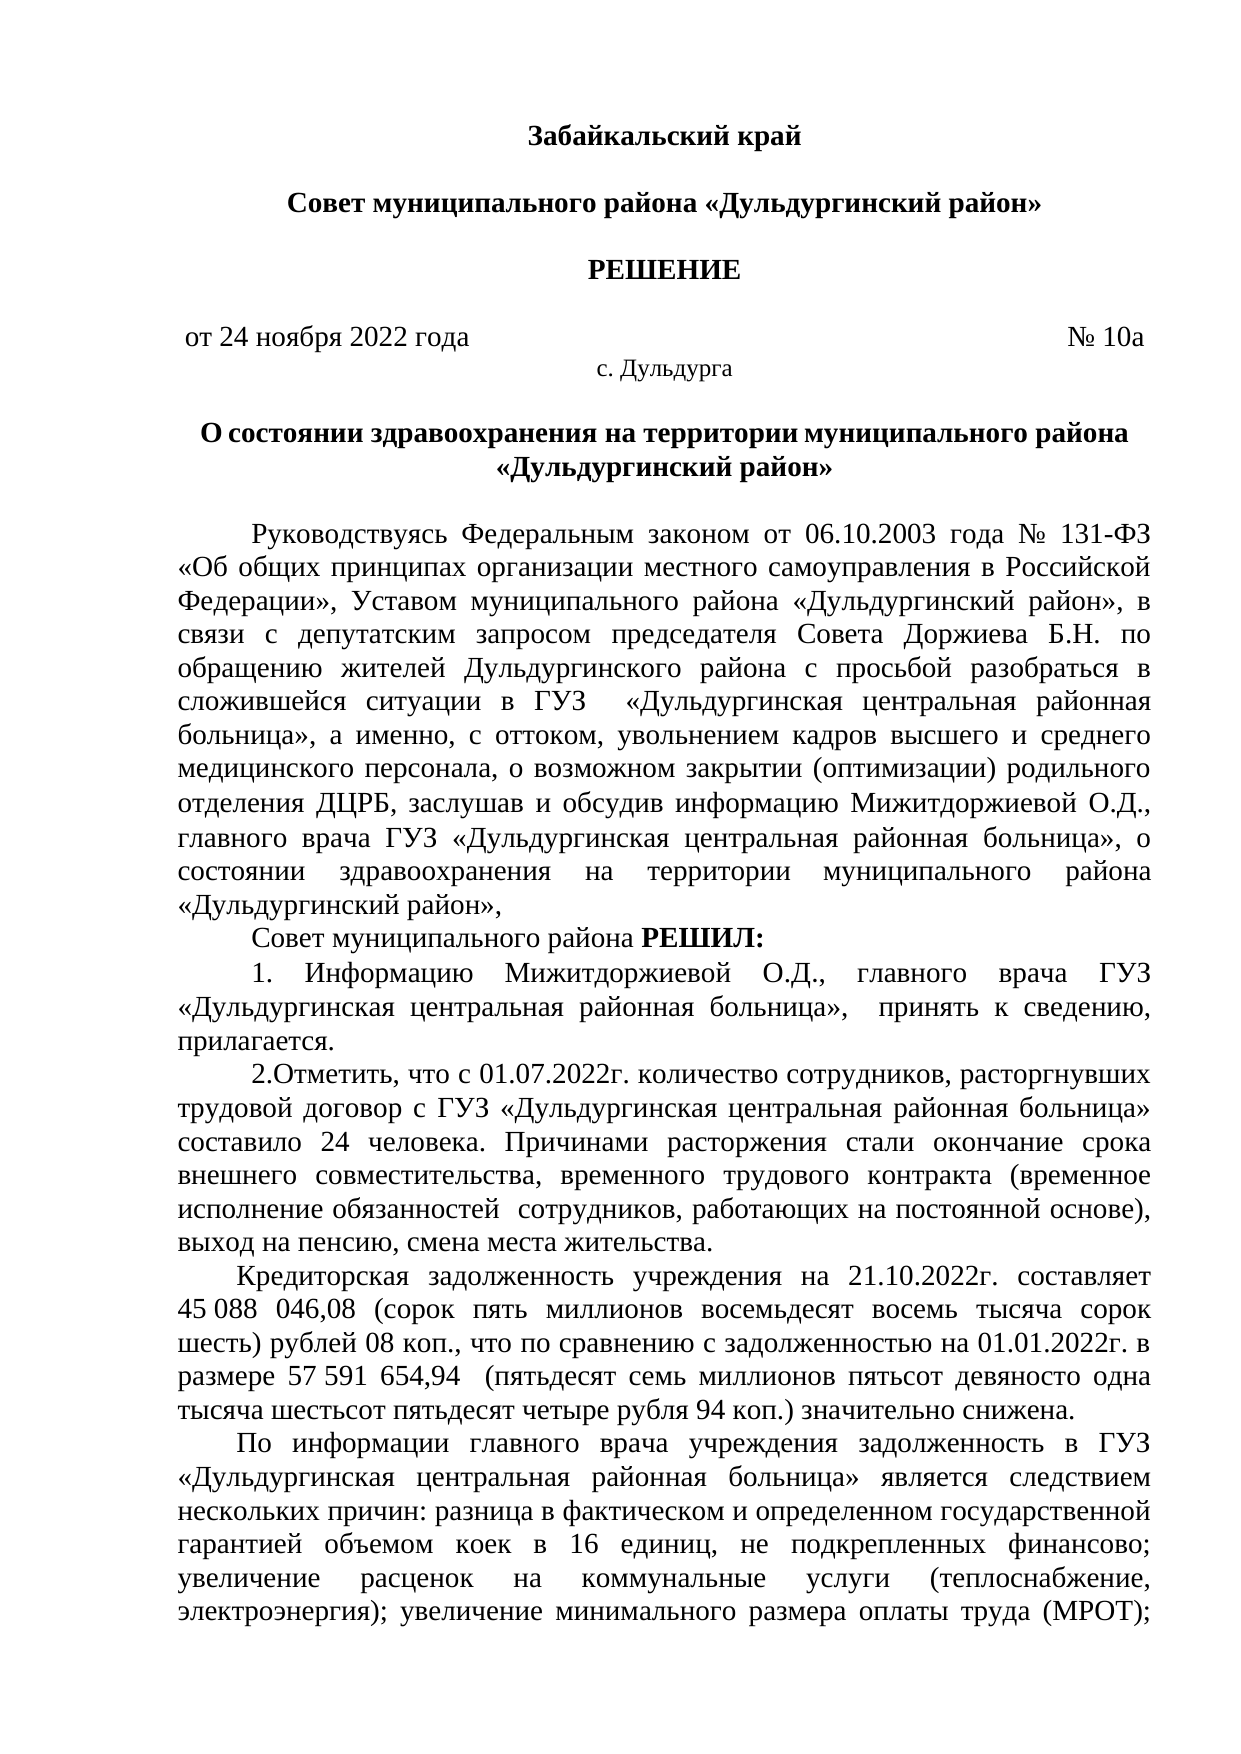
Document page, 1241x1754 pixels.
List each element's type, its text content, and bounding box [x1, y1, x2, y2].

text 2.Отметить, что с 01.07.2022г. количество сотрудников, расторгнувших трудовой договор с ГУЗ «Дульдургинская центральная районная больница» составило 24 человека. Причинами расторжения стали окончание срока внешнего совместительства, временного трудового контракта (временное исполнение обязанностей сотрудников, работающих на постоянной основе), выход на пенсию, смена места жительства. [177, 1057, 1152, 1258]
text РЕШЕНИЕ [177, 252, 1152, 286]
text Руководствуясь Федеральным законом от 06.10.2003 года № 131-ФЗ «Об общих принципах организации местного самоуправления в Российской Федерации», Уставом муниципального района «Дульдургинский район», в связи с депутатским запросом председателя Совета Доржиева Б.Н. по обращению жителей Дульдургинского района с просьбой разобраться в сложившейся ситуации в ГУЗ «Дульдургинская центральная районная больница», а именно, с оттоком, увольнением кадров высшего и среднего медицинского персонала, о возможном закрытии (оптимизации) родильного отделения ДЦРБ, заслушав и обсудив информацию Мижитдоржиевой О.Д., главного врача ГУЗ «Дульдургинская центральная районная больница», о состоянии здравоохранения на территории муниципального района «Дульдургинский район», [177, 516, 1152, 920]
text Кредиторская задолженность учреждения на 21.10.2022г. составляет 45 088 046,08 (сорок пять миллионов восемьдесят восемь тысяча сорок шесть) рублей 08 коп., что по сравнению с задолженностью на 01.01.2022г. в размере 57 591 654,94 (пятьдесят семь миллионов пятьсот девяносто одна тысяча шестьсот пятьдесят четыре рубля 94 коп.) значительно снижена. [177, 1258, 1152, 1426]
text Совет муниципального района РЕШИЛ: [177, 920, 1152, 954]
text О состоянии здравоохранения на территории муниципального района «Дульдургинский район» [177, 415, 1152, 482]
text 1. Информацию Мижитдоржиевой О.Д., главного врача ГУЗ «Дульдургинская центральная районная больница», принять к сведению, прилагается. [177, 954, 1152, 1057]
text Совет муниципального района «Дульдургинский район» [177, 185, 1152, 219]
text от 24 ноября 2022 года № 10а [177, 319, 1152, 353]
text Забайкальский край [177, 118, 1152, 152]
text с. Дульдурга [177, 353, 1152, 382]
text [177, 1426, 1152, 1627]
